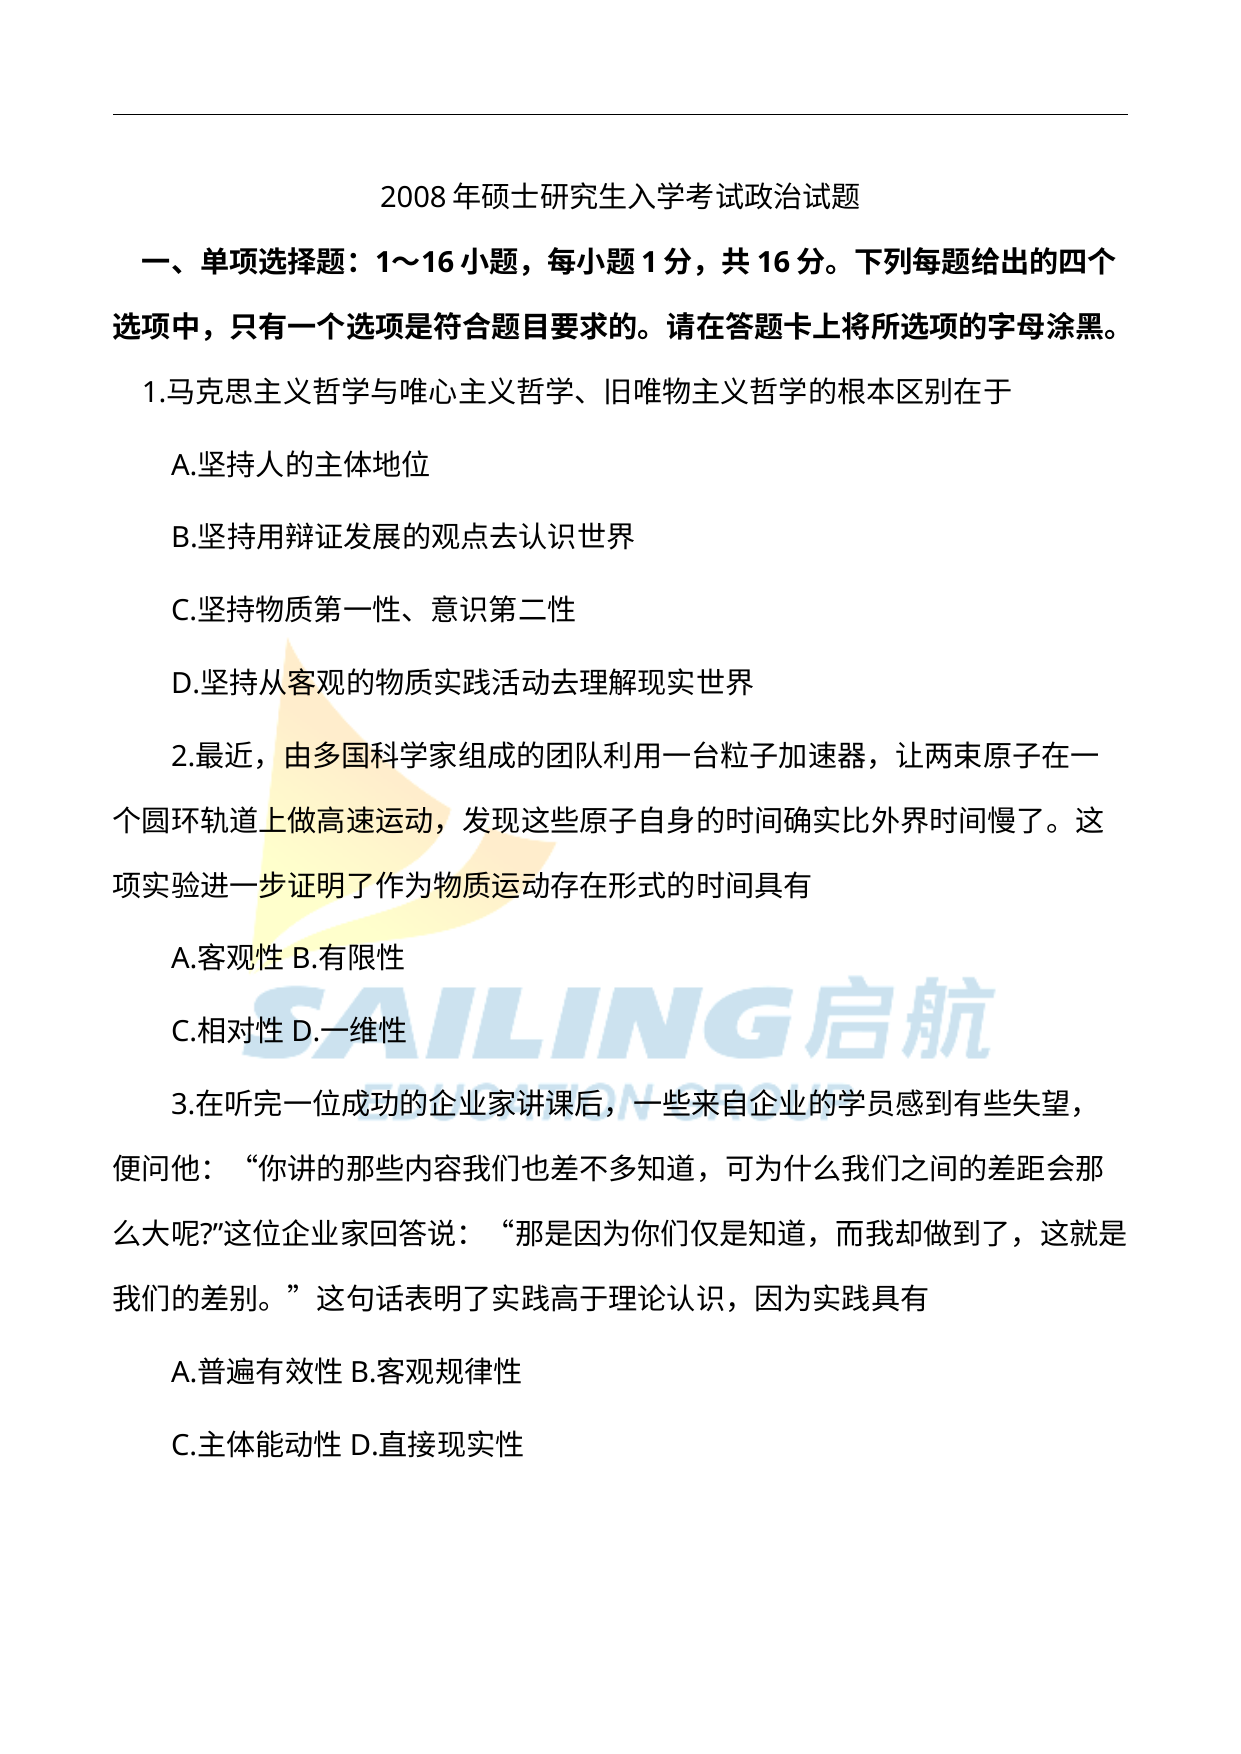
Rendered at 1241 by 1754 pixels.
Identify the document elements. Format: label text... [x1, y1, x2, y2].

text B.坚持用辩证发展的观点去认识世界 [112, 503, 1128, 568]
text C.主体能动性 D.直接现实性 [112, 1410, 1128, 1475]
text 2.最近，由多国科学家组成的团队利用一台粒子加速器，让两束原子在一个圆环轨道上做高速运动，发现这些原子自身的时间确实比外界时间慢了。这项实验进一步证明了作为物质运动存在形式的时间具有 [112, 721, 1128, 916]
text C.相对性 D.一维性 [112, 997, 1128, 1062]
text A.普遍有效性 B.客观规律性 [112, 1337, 1128, 1402]
text 3.在听完一位成功的企业家讲课后，一些来自企业的学员感到有些失望，便问他：“你讲的那些内容我们也差不多知道，可为什么我们之间的差距会那么大呢?”这位企业家回答说：“那是因为你们仅是知道，而我却做到了，这就是我们的差别。”这句话表明了实践高于理论认识，因为实践具有 [112, 1069, 1128, 1329]
text A.坚持人的主体地位 [112, 430, 1128, 495]
text 一、单项选择题：1～16小题，每小题1分，共16分。下列每题给出的四个选项中，只有一个选项是符合题目要求的。请在答题卡上将所选项的字母涂黑。 [112, 227, 1128, 357]
text A.客观性 B.有限性 [112, 924, 1128, 989]
text 1.马克思主义哲学与唯心主义哲学、旧唯物主义哲学的根本区别在于 [112, 357, 1128, 422]
text C.坚持物质第一性、意识第二性 [112, 575, 1128, 640]
text 2008年硕士研究生入学考试政治试题 [112, 162, 1128, 227]
text D.坚持从客观的物质实践活动去理解现实世界 [112, 648, 1128, 713]
